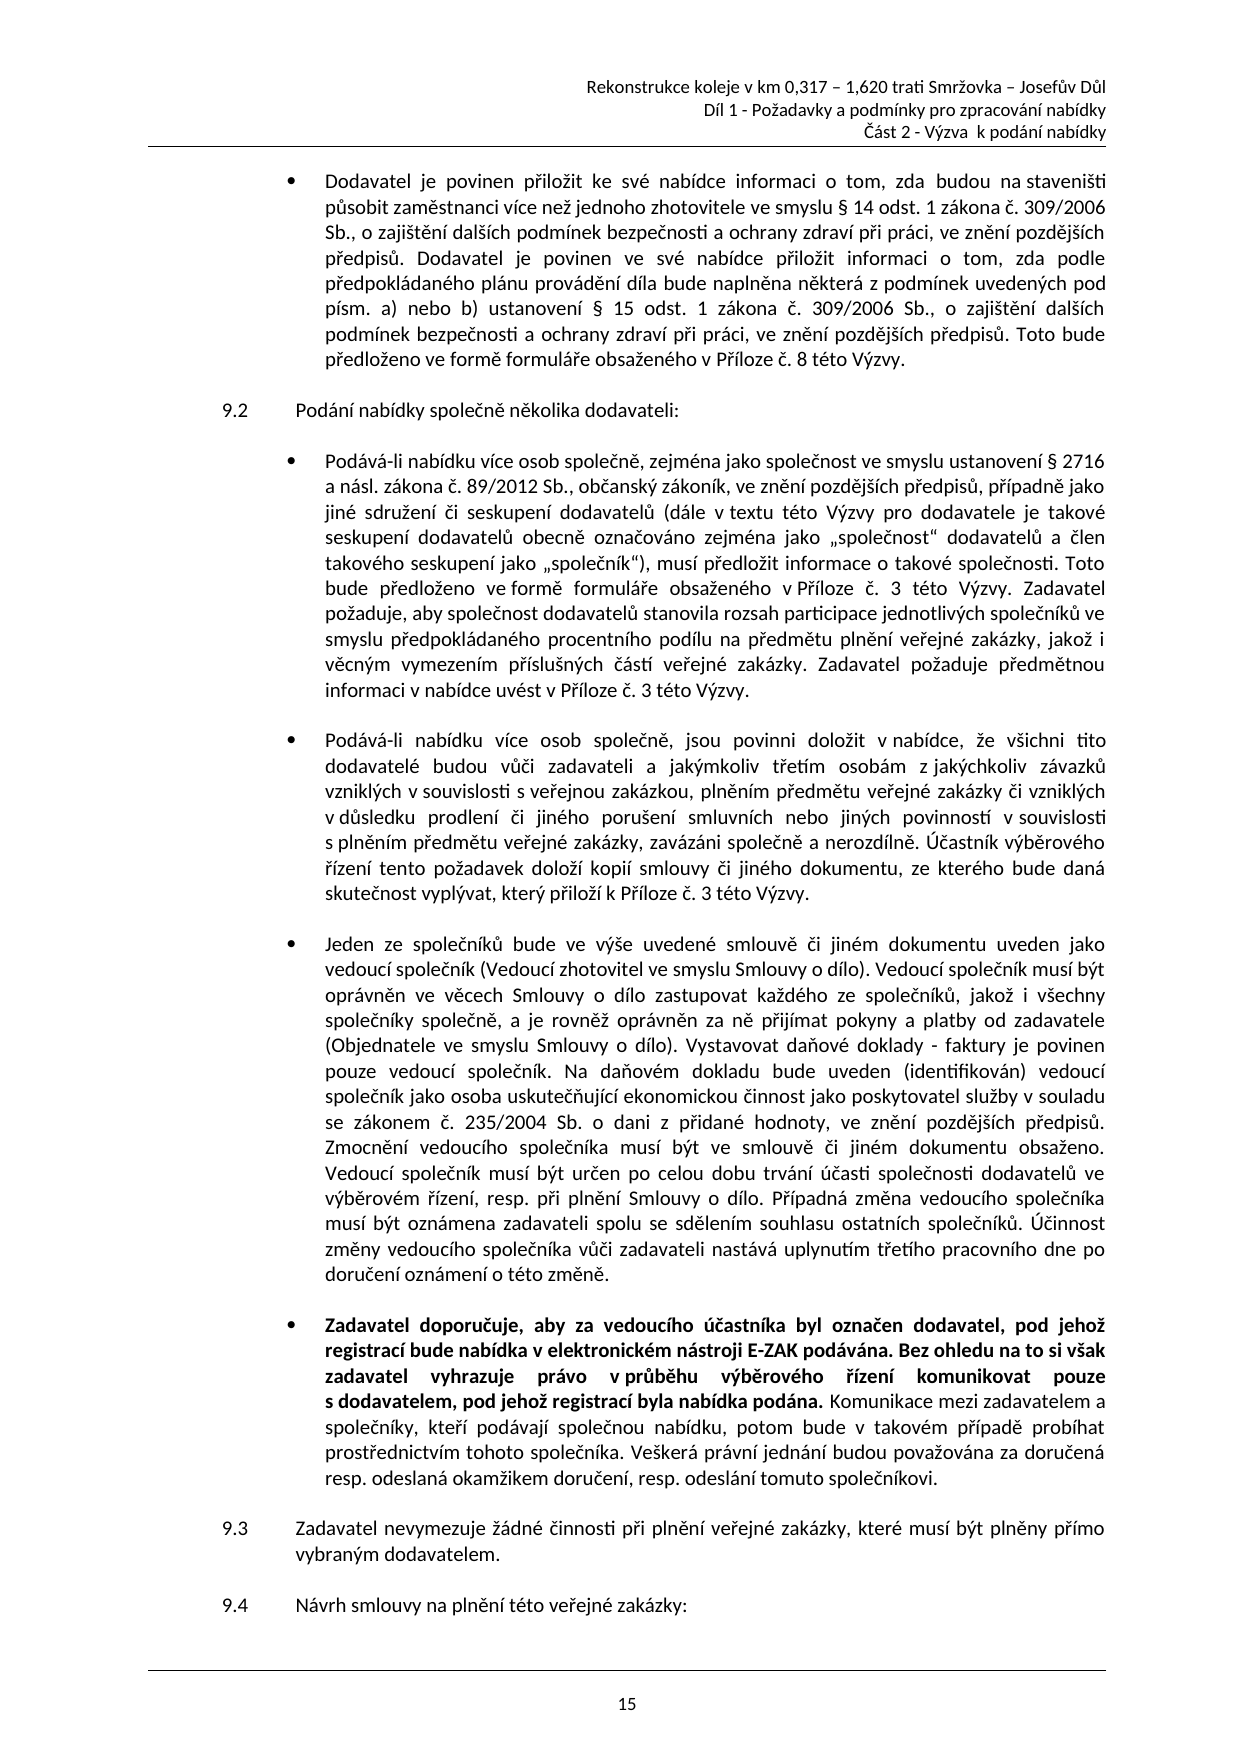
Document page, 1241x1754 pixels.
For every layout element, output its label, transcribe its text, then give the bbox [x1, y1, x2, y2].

list Podává-li nabídku více osob společně, zejména jako společnost ve smyslu ustanovení § 2716 a násl. zákona č. 89/2012 Sb., občanský zákoník, ve znění pozdějších předpisů, případně jako jiné sdružení či seskupení dodavatelů (dále v textu této Výzvy pro dodavatele je takové seskupení dodavatelů obecně označováno zejména jako „společnost“ dodavatelů a člen takového seskupení jako „společník“), musí předložit informace o takové společnosti. Toto bude předloženo ve formě formuláře obsaženého v Příloze č. 3 této Výzvy. Zadavatel požaduje, aby společnost dodavatelů stanovila rozsah participace jednotlivých společníků ve smyslu předpokládaného procentního podílu na předmětu plnění veřejné zakázky, jakož i věcným vymezením příslušných částí veřejné zakázky. Zadavatel požaduje předmětnou informaci v nabídce uvést v Příloze č. 3 této Výzvy. [288, 448, 1106, 702]
list Zadavatel nevymezuje žádné činnosti při plnění veřejné zakázky, které musí být plněny přímo vybraným dodavatelem. [222, 1516, 1106, 1566]
list Podává-li nabídku více osob společně, jsou povinni doložit v nabídce, že všichni tito dodavatelé budou vůči zadavateli a jakýmkoliv třetím osobám z jakýchkoliv závazků vzniklých v souvislosti s veřejnou zakázkou, plněním předmětu veřejné zakázky či vzniklých v důsledku prodlení či jiného porušení smluvních nebo jiných povinností v souvislosti s plněním předmětu veřejné zakázky, zavázáni společně a nerozdílně. Účastník výběrového řízení tento požadavek doloží kopií smlouvy či jiného dokumentu, ze kterého bude daná skutečnost vyplývat, který přiloží k Příloze č. 3 této Výzvy. [288, 728, 1106, 906]
list Podání nabídky společně několika dodavateli: [222, 397, 1106, 423]
list Návrh smlouvy na plnění této veřejné zakázky: [222, 1592, 1106, 1617]
list Dodavatel je povinen přiložit ke své nabídce informaci o tom, zda budou na staveništi působit zaměstnanci více než jednoho zhotovitele ve smyslu § 14 odst. 1 zákona č. 309/2006 Sb., o zajištění dalších podmínek bezpečnosti a ochrany zdraví při práci, ve znění pozdějších předpisů. Dodavatel je povinen ve své nabídce přiložit informaci o tom, zda podle předpokládaného plánu provádění díla bude naplněna některá z podmínek uvedených pod písm. a) nebo b) ustanovení § 15 odst. 1 zákona č. 309/2006 Sb., o zajištění dalších podmínek bezpečnosti a ochrany zdraví při práci, ve znění pozdějších předpisů. Toto bude předloženo ve formě formuláře obsaženého v Příloze č. 8 této Výzvy. [288, 168, 1106, 372]
list Jeden ze společníků bude ve výše uvedené smlouvě či jiném dokumentu uveden jako vedoucí společník (Vedoucí zhotovitel ve smyslu Smlouvy o dílo). Vedoucí společník musí být oprávněn ve věcech Smlouvy o dílo zastupovat každého ze společníků, jakož i všechny společníky společně, a je rovněž oprávněn za ně přijímat pokyny a platby od zadavatele (Objednatele ve smyslu Smlouvy o dílo). Vystavovat daňové doklady - faktury je povinen pouze vedoucí společník. Na daňovém dokladu bude uveden (identifikován) vedoucí společník jako osoba uskutečňující ekonomickou činnost jako poskytovatel služby v souladu se zákonem č. 235/2004 Sb. o dani z přidané hodnoty, ve znění pozdějších předpisů. Zmocnění vedoucího společníka musí být ve smlouvě či jiném dokumentu obsaženo. Vedoucí společník musí být určen po celou dobu trvání účasti společnosti dodavatelů ve výběrovém řízení, resp. při plnění Smlouvy o dílo. Případná změna vedoucího společníka musí být oznámena zadavateli spolu se sdělením souhlasu ostatních společníků. Účinnost změny vedoucího společníka vůči zadavateli nastává uplynutím třetího pracovního dne po doručení oznámení o této změně. [288, 931, 1106, 1287]
list Zadavatel doporučuje, aby za vedoucího účastníka byl označen dodavatel, pod jehož registrací bude nabídka v elektronickém nástroji E-ZAK podávána. Bez ohledu na to si však zadavatel vyhrazuje právo v průběhu výběrového řízení komunikovat pouze s dodavatelem, pod jehož registrací byla nabídka podána. Komunikace mezi zadavatelem a společníky, kteří podávají společnou nabídku, potom bude v takovém případě probíhat prostřednictvím tohoto společníka. Veškerá právní jednání budou považována za doručená resp. odeslaná okamžikem doručení, resp. odeslání tomuto společníkovi. [288, 1312, 1106, 1490]
